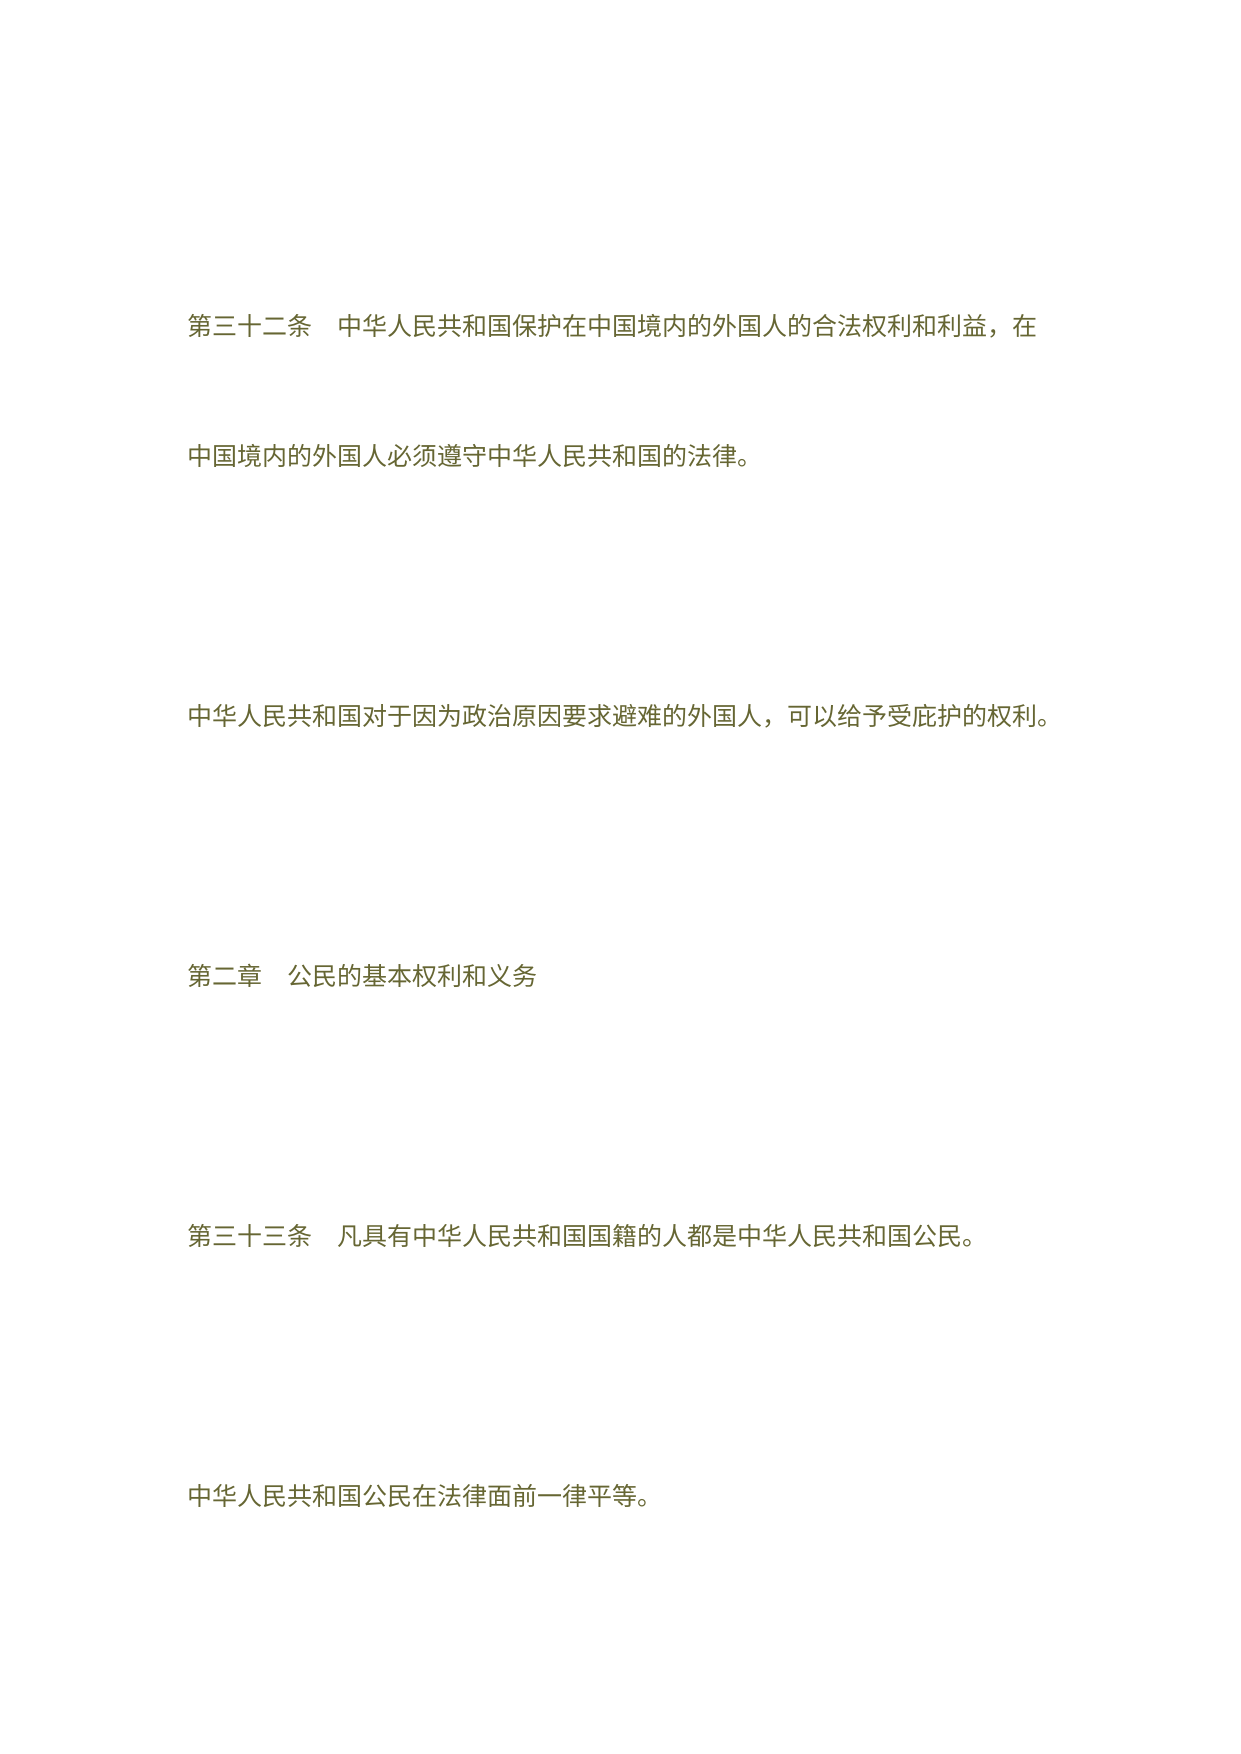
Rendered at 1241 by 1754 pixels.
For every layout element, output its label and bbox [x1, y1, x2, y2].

text [187, 162, 1053, 1527]
